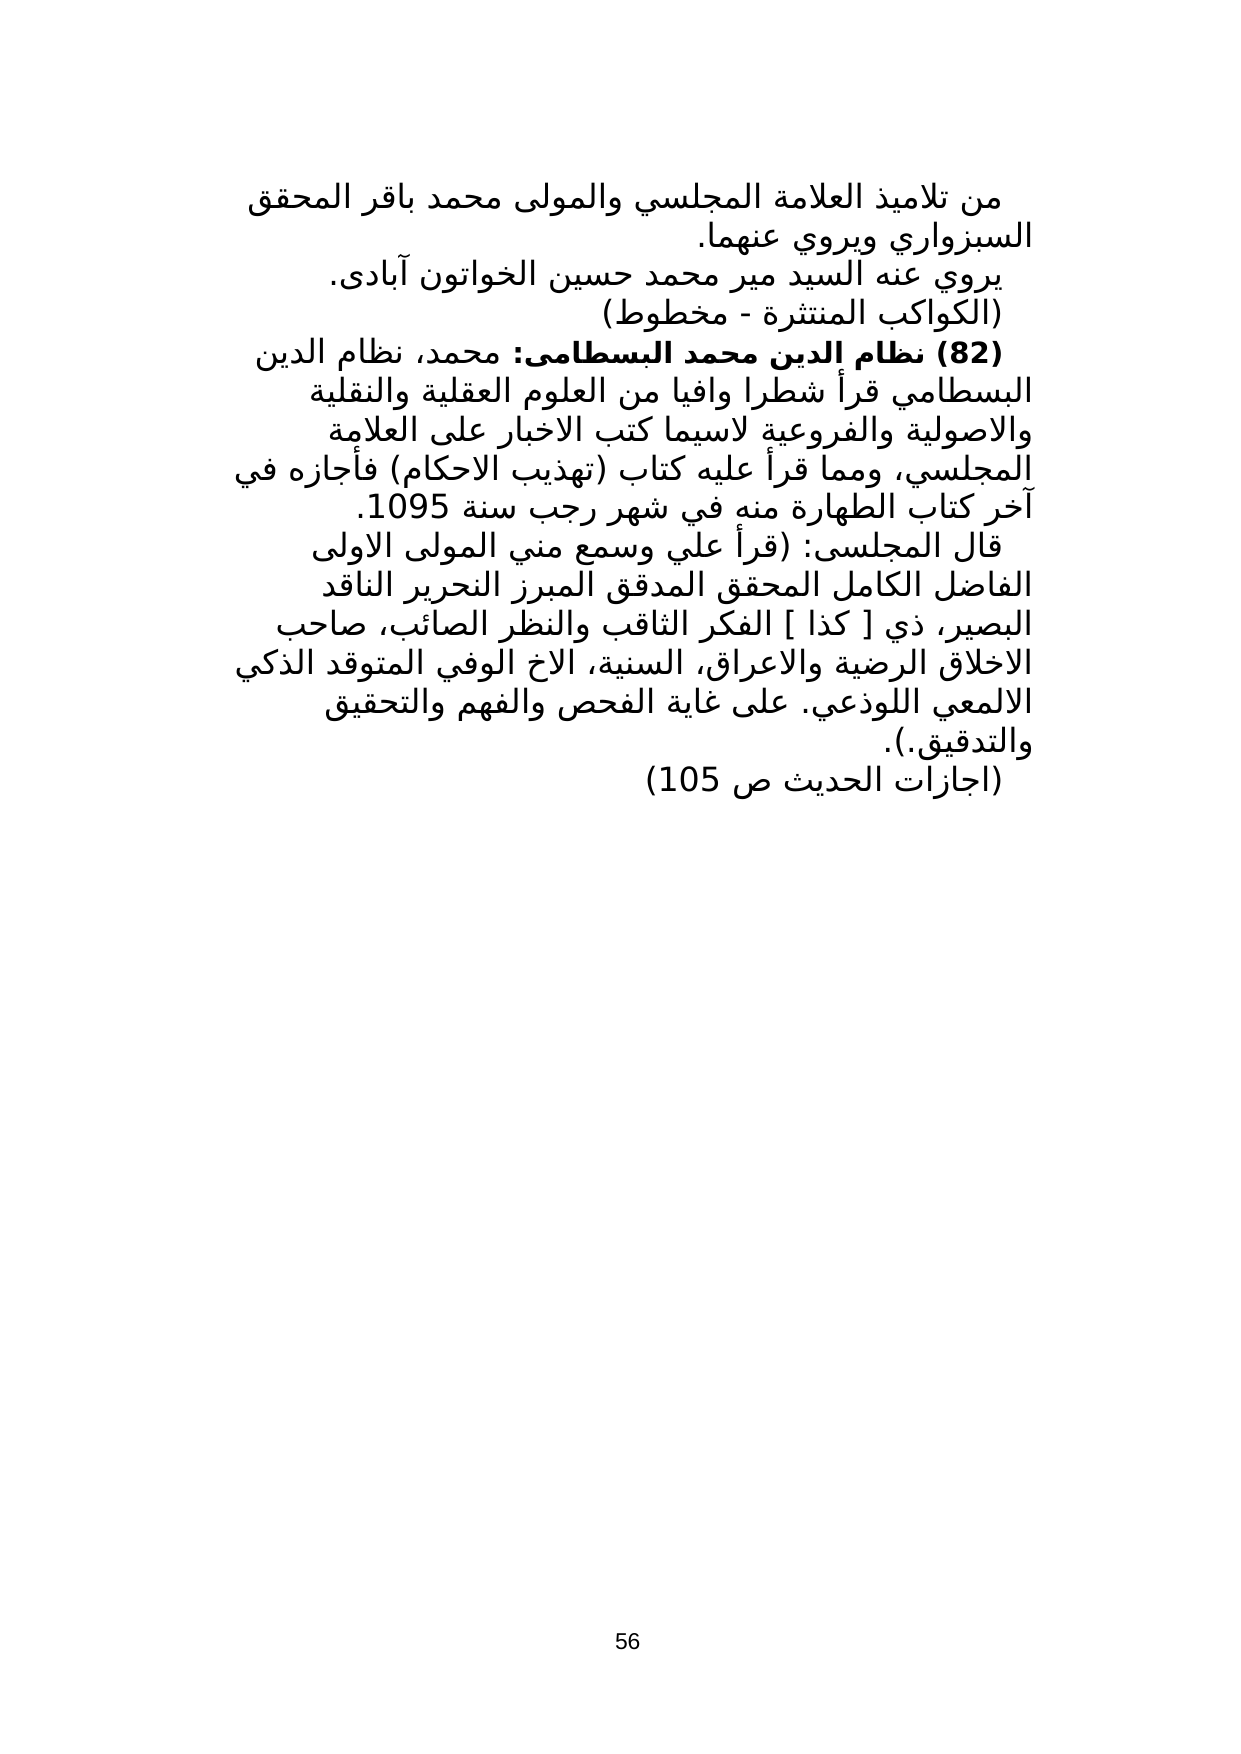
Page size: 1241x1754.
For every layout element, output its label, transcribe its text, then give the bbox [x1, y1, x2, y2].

text (اجازات الحديث ص 105) [222, 760, 1033, 799]
text من تلاميذ العلامة المجلسي والمولى محمد باقر المحقق السبزواري ويروي عنهما. [222, 177, 1033, 255]
text قال المجلسى: (قرأ علي وسمع مني المولى الاولى الفاضل الكامل المحقق المدقق المبرز النحرير الناقد البصير، ذي [ كذا ] الفكر الثاقب والنظر الصائب، صاحب الاخلاق الرضية والاعراق، السنية، الاخ الوفي المتوقد الذكي الالمعي اللوذعي. على غاية الفحص والفهم والتحقيق والتدقيق.). [222, 527, 1033, 760]
text (الكواكب المنتثرة - مخطوط) [222, 294, 1033, 333]
text يروي عنه السيد مير محمد حسين الخواتون آبادى. [222, 255, 1033, 294]
text (82) نظام الدين محمد البسطامى: محمد، نظام الدين البسطامي قرأ شطرا وافيا من العلوم العقلية والنقلية والاصولية والفروعية لاسيما كتب الاخبار على العلامة المجلسي، ومما قرأ عليه كتاب (تهذيب الاحكام) فأجازه في آخر كتاب الطهارة منه في شهر رجب سنة 1095. [222, 333, 1033, 527]
